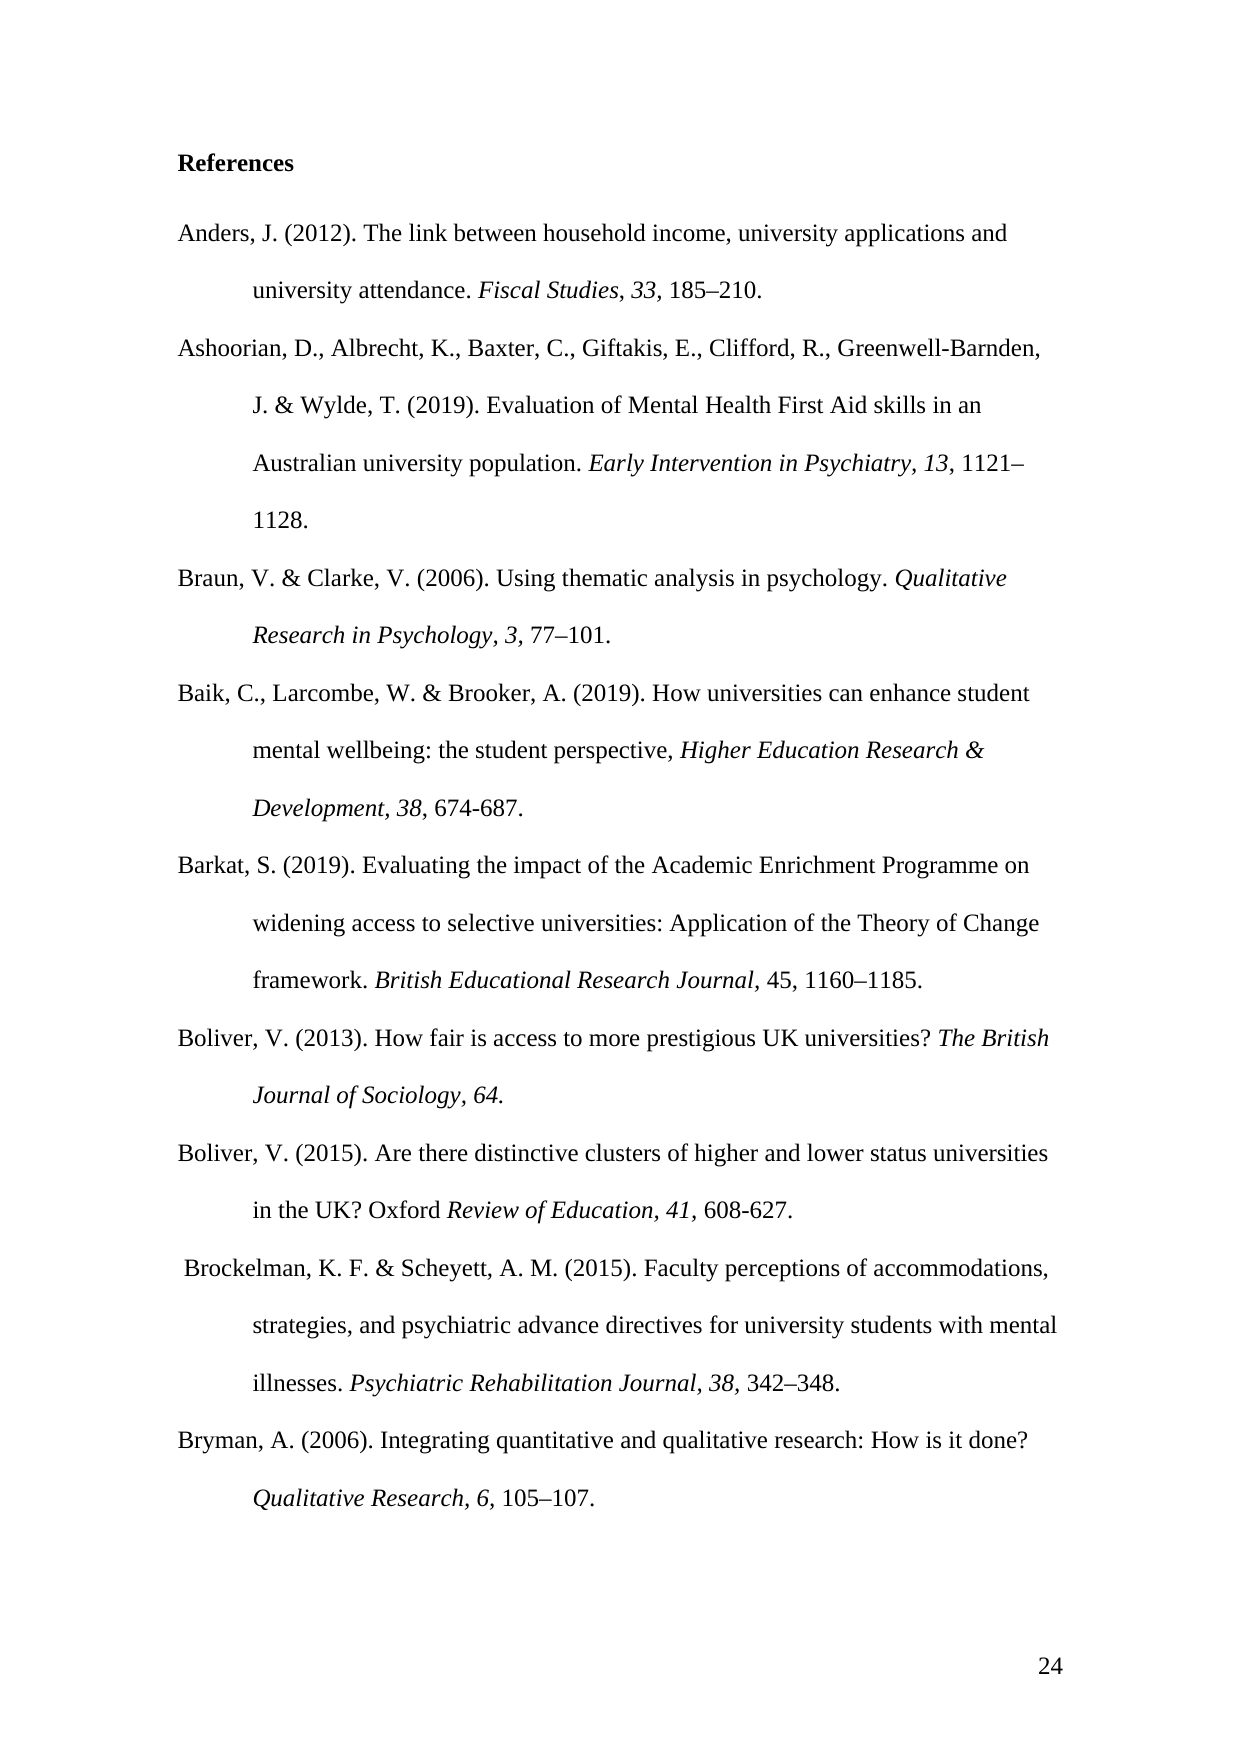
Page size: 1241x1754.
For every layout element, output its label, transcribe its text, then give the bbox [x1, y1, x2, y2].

text Baik, C., Larcombe, W. & Brooker, A. (2019). How universities can enhance student mental wellbeing: the student perspective, Higher Education Research & Development, 38, 674-687. [177, 678, 1063, 821]
text Barkat, S. (2019). Evaluating the impact of the Academic Enrichment Programme on widening access to selective universities: Application of the Theory of Change framework. British Educational Research Journal, 45, 1160–1185. [177, 850, 1063, 994]
text Boliver, V. (2013). How fair is access to more prestigious UK universities? The British Journal of Sociology, 64. [177, 1023, 1063, 1109]
text Anders, J. (2012). The link between household income, university applications and university attendance. Fiscal Studies, 33, 185–210. [177, 218, 1063, 304]
subtitle References [177, 148, 1063, 176]
text Brockelman, K. F. & Scheyett, A. M. (2015). Faculty perceptions of accommodations, strategies, and psychiatric advance directives for university students with mental illnesses. Psychiatric Rehabilitation Journal, 38, 342–348. [177, 1253, 1063, 1396]
text Braun, V. & Clarke, V. (2006). Using thematic analysis in psychology. Qualitative Research in Psychology, 3, 77–101. [177, 563, 1063, 649]
text Bryman, A. (2006). Integrating quantitative and qualitative research: How is it done? Qualitative Research, 6, 105–107. [177, 1425, 1063, 1511]
text Boliver, V. (2015). Are there distinctive clusters of higher and lower status universities in the UK? Oxford Review of Education, 41, 608-627. [177, 1138, 1063, 1224]
text Ashoorian, D., Albrecht, K., Baxter, C., Giftakis, E., Clifford, R., Greenwell-Barnden, J. & Wylde, T. (2019). Evaluation of Mental Health First Aid skills in an Australian university population. Early Intervention in Psychiatry, 13, 1121–1128. [177, 333, 1063, 534]
